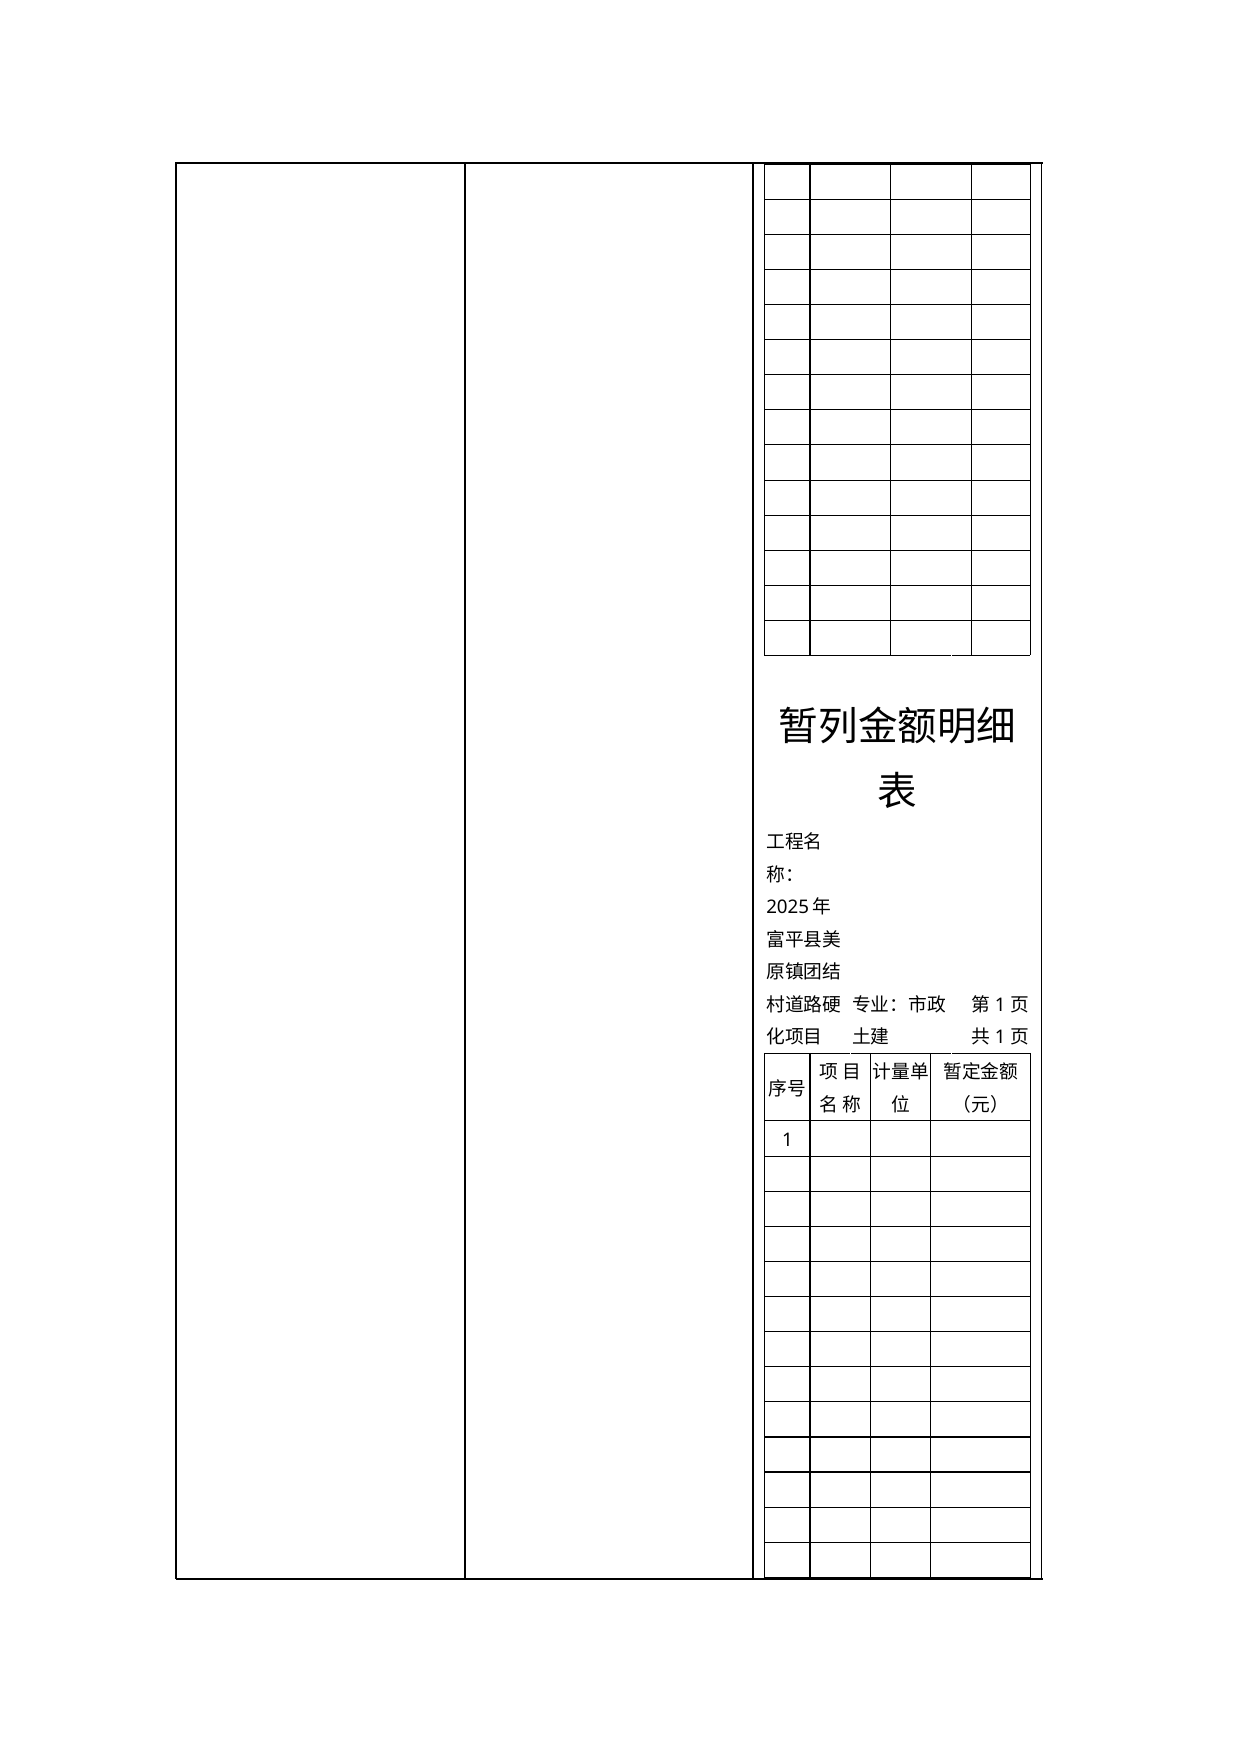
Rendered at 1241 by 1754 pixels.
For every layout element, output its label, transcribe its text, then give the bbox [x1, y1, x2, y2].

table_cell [1031, 164, 1041, 1578]
table_cell [466, 164, 752, 1578]
table_cell 1 [177, 164, 464, 1578]
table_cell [754, 164, 1030, 1578]
